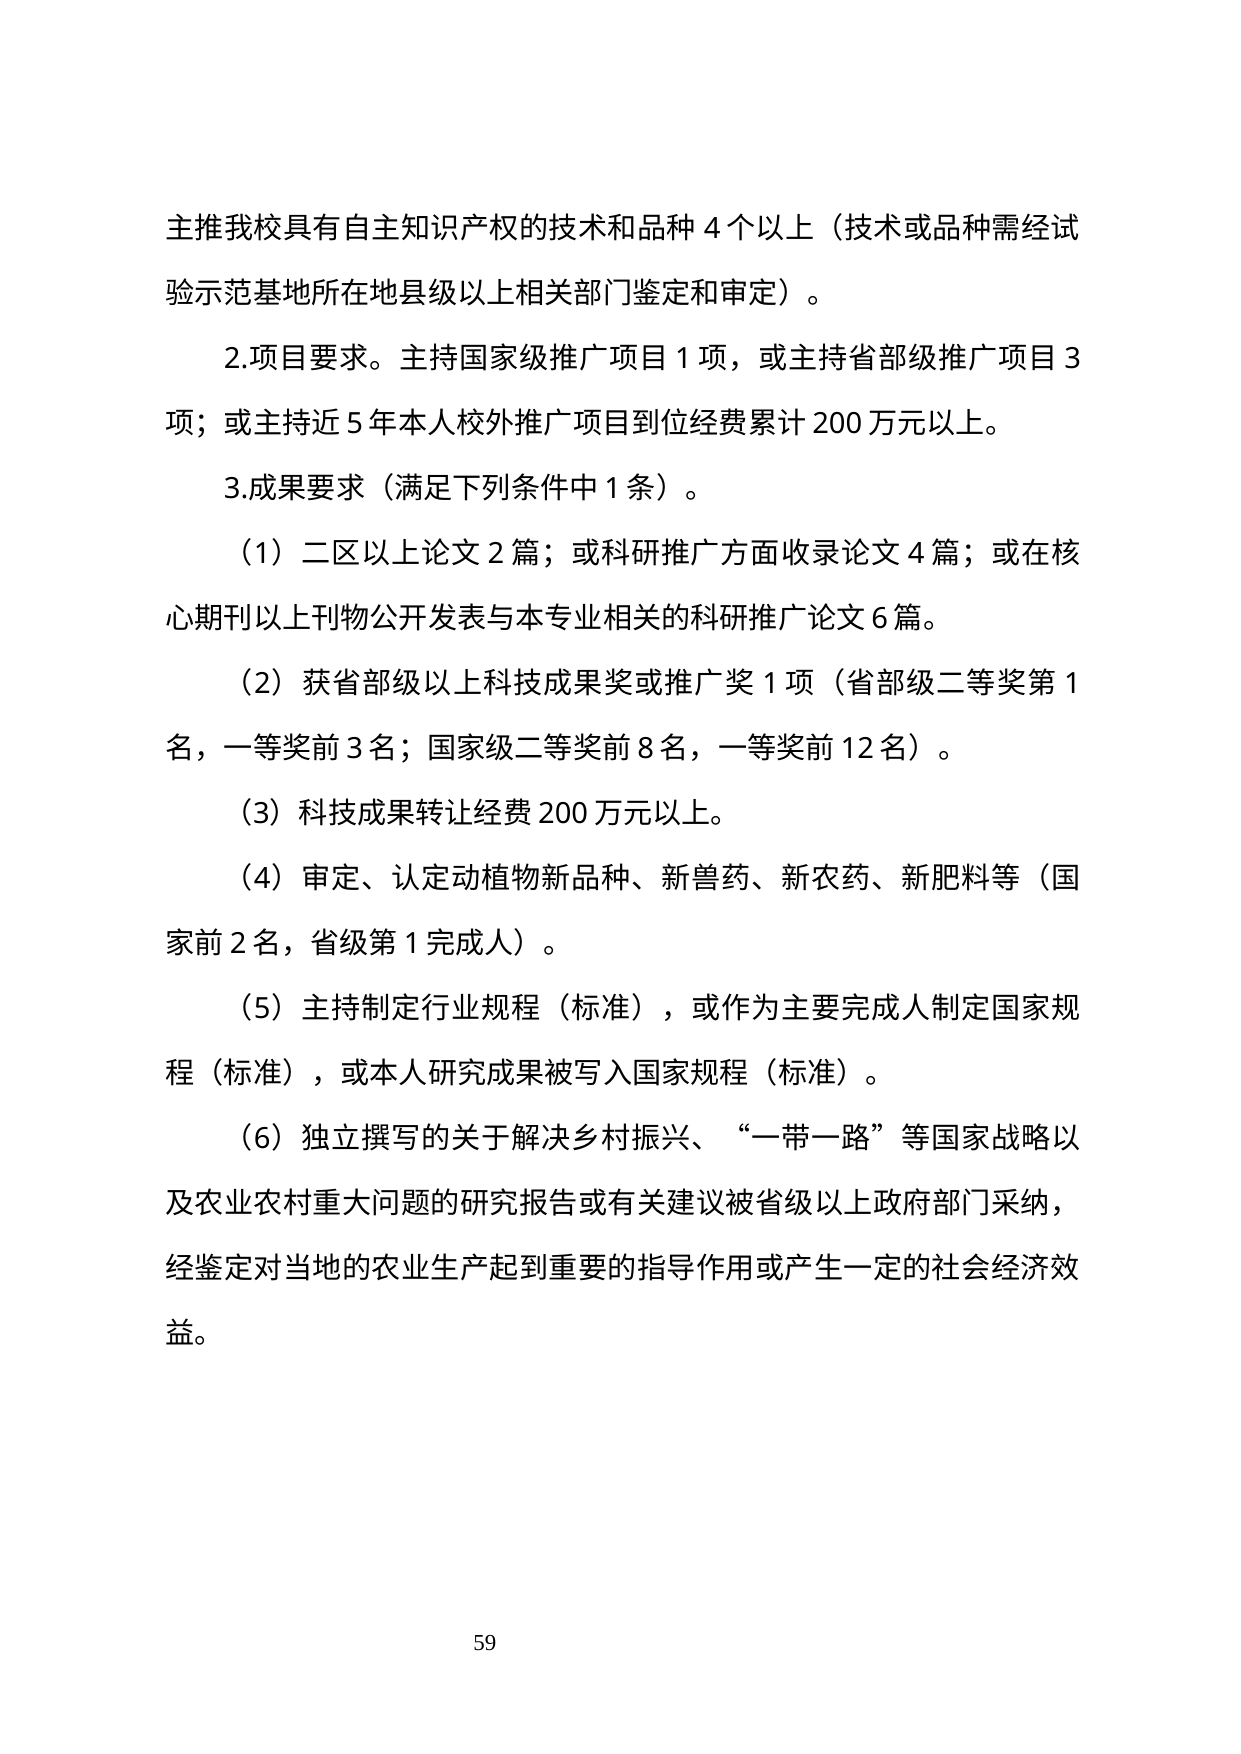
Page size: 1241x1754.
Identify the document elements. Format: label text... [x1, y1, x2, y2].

list 2.项目要求。主持国家级推广项目1项，或主持省部级推广项目3项；或主持近5年本人校外推广项目到位经费累计200万元以上。 [165, 323, 1081, 453]
text （1）二区以上论文2篇；或科研推广方面收录论文4篇；或在核心期刊以上刊物公开发表与本专业相关的科研推广论文6篇。 [165, 518, 1081, 648]
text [165, 193, 1081, 323]
list 3.成果要求（满足下列条件中1条）。 [165, 453, 1081, 518]
text （5）主持制定行业规程（标准），或作为主要完成人制定国家规程（标准），或本人研究成果被写入国家规程（标准）。 [165, 973, 1081, 1103]
text （3）科技成果转让经费200万元以上。 [165, 778, 1081, 843]
text （2）获省部级以上科技成果奖或推广奖1项（省部级二等奖第1名，一等奖前3名；国家级二等奖前8名，一等奖前12名）。 [165, 648, 1081, 778]
text （6）独立撰写的关于解决乡村振兴、“一带一路”等国家战略以及农业农村重大问题的研究报告或有关建议被省级以上政府部门采纳，经鉴定对当地的农业生产起到重要的指导作用或产生一定的社会经济效益。 [165, 1103, 1081, 1363]
text （4）审定、认定动植物新品种、新兽药、新农药、新肥料等（国家前2名，省级第1完成人）。 [165, 843, 1081, 973]
